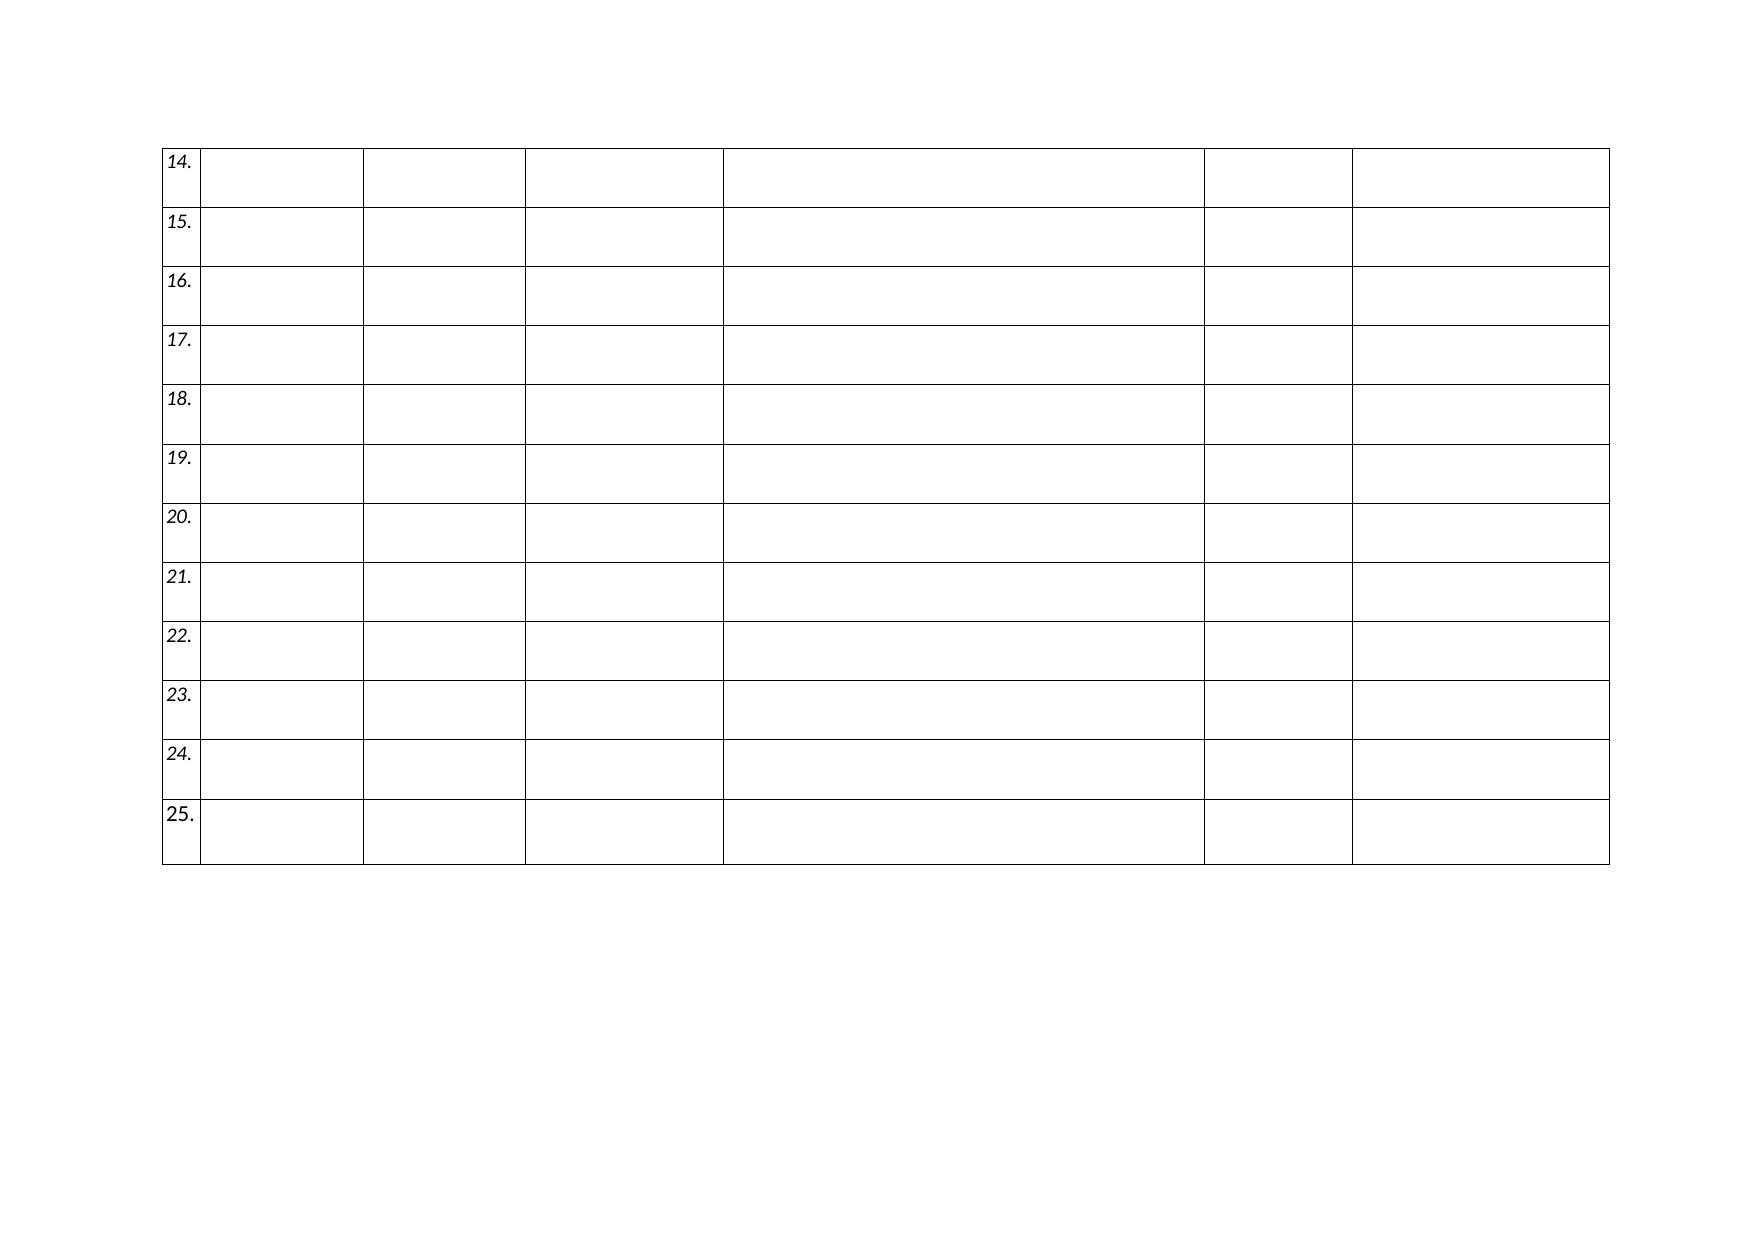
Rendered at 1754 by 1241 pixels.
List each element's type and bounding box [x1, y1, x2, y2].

table_cell [201, 563, 363, 621]
table_cell [1205, 622, 1352, 680]
table_cell [724, 149, 1204, 207]
table_cell [724, 681, 1204, 739]
table_cell [526, 326, 723, 384]
table_cell [1353, 681, 1609, 739]
table_cell [1353, 445, 1609, 503]
table_cell [364, 504, 525, 562]
table_cell [364, 326, 525, 384]
table_cell [724, 622, 1204, 680]
table_cell [201, 149, 363, 207]
table_cell [364, 208, 525, 266]
table_cell [526, 504, 723, 562]
table_cell [163, 149, 200, 207]
table_cell [1205, 800, 1352, 864]
table_cell [1205, 267, 1352, 325]
table_cell [1353, 504, 1609, 562]
table_cell [364, 800, 525, 864]
table_cell [1205, 445, 1352, 503]
table_cell [1353, 326, 1609, 384]
table_cell [526, 563, 723, 621]
table_cell [201, 800, 363, 864]
table_cell [163, 622, 200, 680]
table_cell [364, 267, 525, 325]
table_cell [1353, 622, 1609, 680]
table_cell [1205, 326, 1352, 384]
table_cell [201, 208, 363, 266]
table_cell [163, 445, 200, 503]
table_cell [201, 385, 363, 443]
table_cell [163, 267, 200, 325]
table_cell [724, 267, 1204, 325]
table_cell [1353, 800, 1609, 864]
table_cell [1353, 563, 1609, 621]
table_cell [1353, 385, 1609, 443]
table_cell [526, 445, 723, 503]
table_cell [201, 326, 363, 384]
table_cell [364, 445, 525, 503]
table_cell [1205, 385, 1352, 443]
table_cell [201, 445, 363, 503]
table_cell [724, 385, 1204, 443]
table_cell [364, 681, 525, 739]
table_cell [163, 208, 200, 266]
table_cell [526, 149, 723, 207]
table_cell [1205, 740, 1352, 798]
table_cell [364, 740, 525, 798]
table_cell [1205, 504, 1352, 562]
table_cell [163, 740, 200, 798]
table_cell [526, 622, 723, 680]
table_cell [526, 267, 723, 325]
table_cell [1353, 149, 1609, 207]
table_cell [201, 504, 363, 562]
table_cell [526, 208, 723, 266]
table_cell [526, 800, 723, 864]
table_cell [526, 385, 723, 443]
table_cell [1205, 681, 1352, 739]
table_cell [163, 504, 200, 562]
table_cell [364, 622, 525, 680]
table_cell [1205, 208, 1352, 266]
table_cell [724, 504, 1204, 562]
table_cell [201, 740, 363, 798]
table_cell [1205, 149, 1352, 207]
table_cell [1353, 740, 1609, 798]
table_cell [724, 445, 1204, 503]
table_cell [364, 149, 525, 207]
table_cell [526, 740, 723, 798]
table_cell [1353, 208, 1609, 266]
table_cell [163, 385, 200, 443]
table_cell [724, 563, 1204, 621]
table_cell [201, 681, 363, 739]
table_cell [1205, 563, 1352, 621]
table_cell [1353, 267, 1609, 325]
table_cell [163, 681, 200, 739]
table_cell [163, 800, 200, 864]
table_cell [724, 208, 1204, 266]
table_cell [724, 740, 1204, 798]
table_cell [364, 563, 525, 621]
table_cell [724, 800, 1204, 864]
table_cell [724, 326, 1204, 384]
table_cell [163, 326, 200, 384]
table_cell [526, 681, 723, 739]
table_cell [364, 385, 525, 443]
table_cell [201, 267, 363, 325]
table_cell [201, 622, 363, 680]
table_cell [163, 563, 200, 621]
